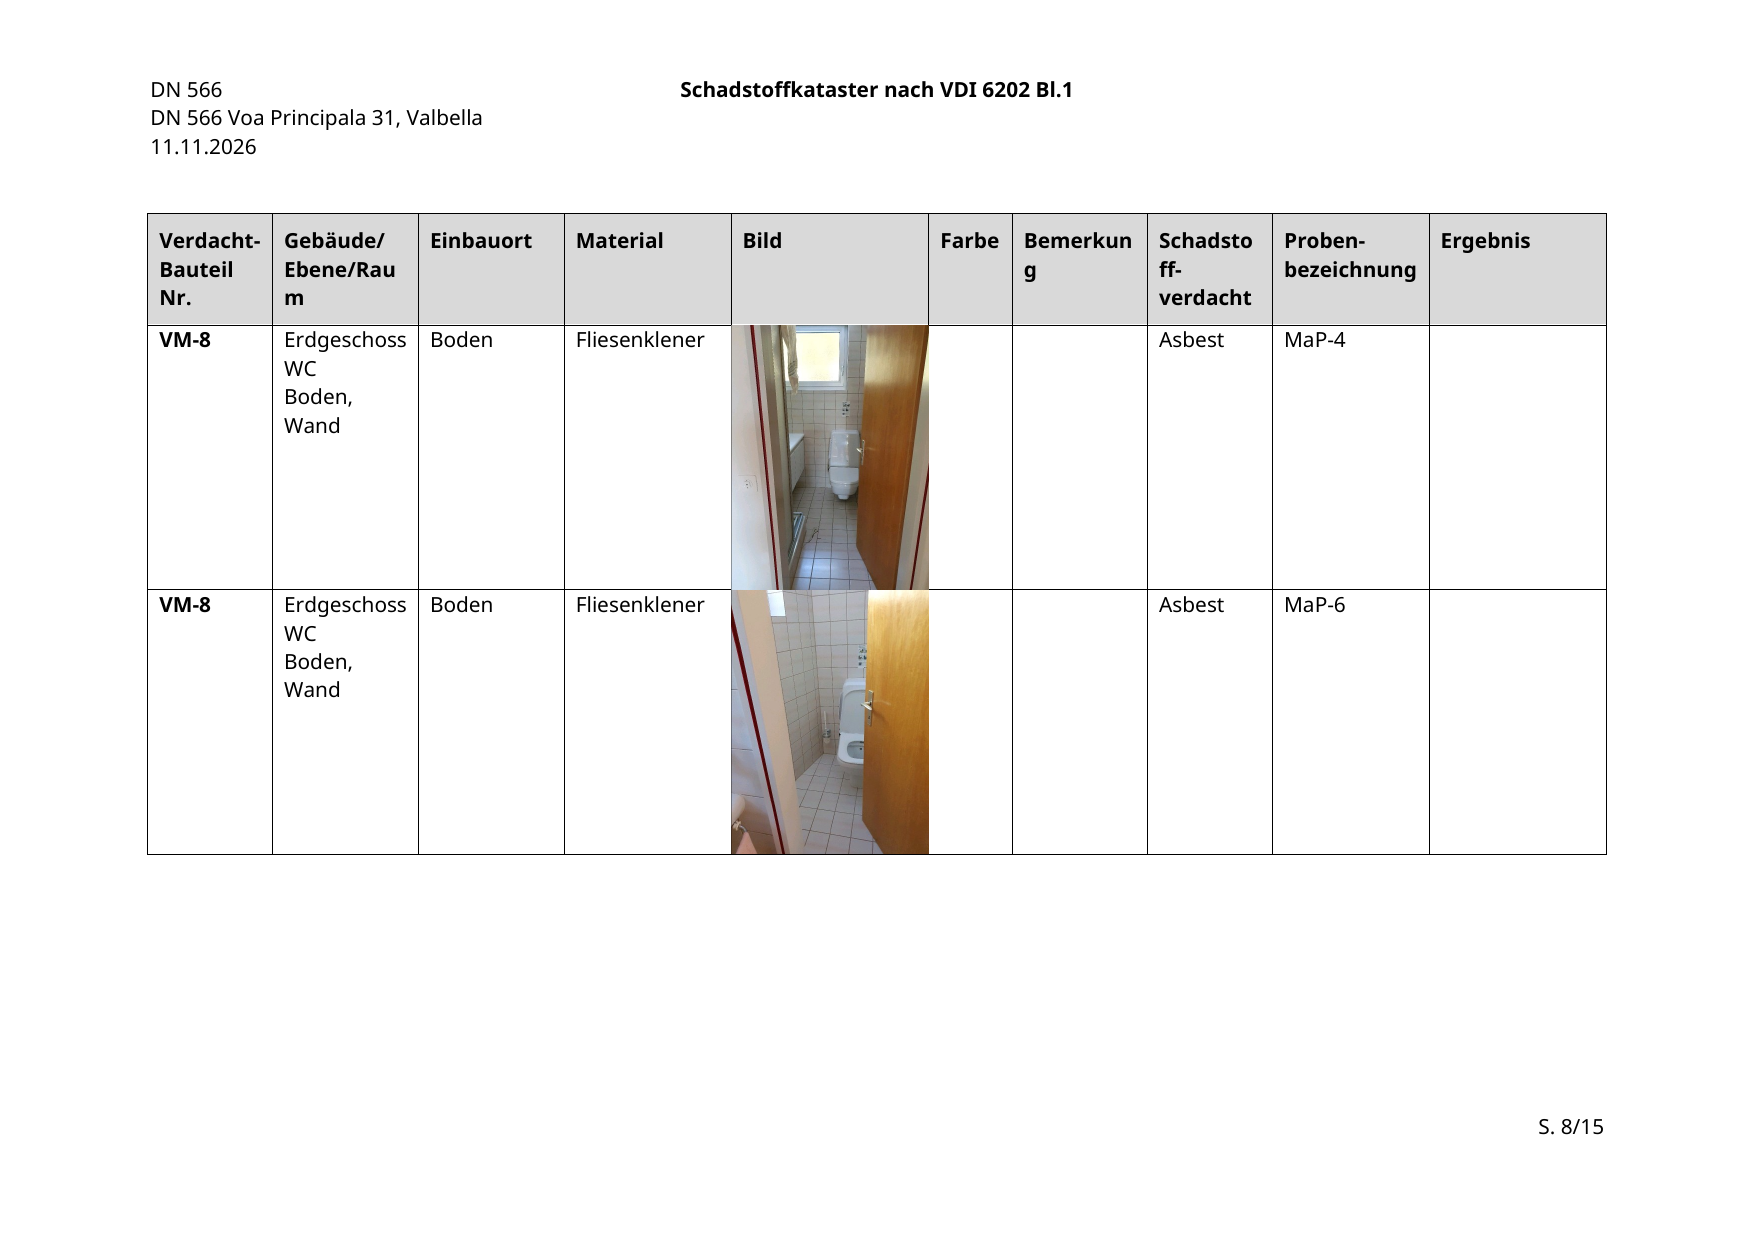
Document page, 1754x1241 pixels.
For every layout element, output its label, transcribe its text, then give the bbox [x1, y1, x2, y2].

table_cell [1013, 326, 1147, 589]
table_cell Boden [419, 326, 564, 589]
table_header Ergebnis [1430, 214, 1606, 324]
table_cell MaP-4 [1273, 326, 1429, 589]
table_cell Fliesenklener [565, 326, 731, 589]
table_cell VM-8 [148, 590, 272, 854]
table_cell [1013, 590, 1147, 854]
table_header Verdacht-Bauteil Nr. [148, 214, 272, 324]
table_cell MaP-6 [1273, 590, 1429, 854]
table_cell Fliesenklener [565, 590, 731, 854]
table_cell Erdgeschoss WC Boden, Wand [273, 326, 418, 589]
table_cell Boden [419, 590, 564, 854]
table_cell Asbest [1148, 590, 1272, 854]
table_cell [1430, 326, 1606, 589]
table_cell VM-8 [148, 326, 272, 589]
table_cell [1430, 590, 1606, 854]
picture [731, 325, 929, 854]
table_header Gebäude/ Ebene/Raum [273, 214, 418, 324]
table_header Bild [732, 214, 928, 324]
table_cell [929, 326, 1012, 589]
table_cell [929, 590, 1012, 854]
table_header Material [565, 214, 731, 324]
table_cell Asbest [1148, 326, 1272, 589]
table_cell Erdgeschoss WC Boden, Wand [273, 590, 418, 854]
table_header Einbauort [419, 214, 564, 324]
table_header Bemerkung [1013, 214, 1147, 324]
table_header Farbe [929, 214, 1012, 324]
table_header Proben-bezeichnung [1273, 214, 1429, 324]
table_header Schadstoff-verdacht [1148, 214, 1272, 324]
